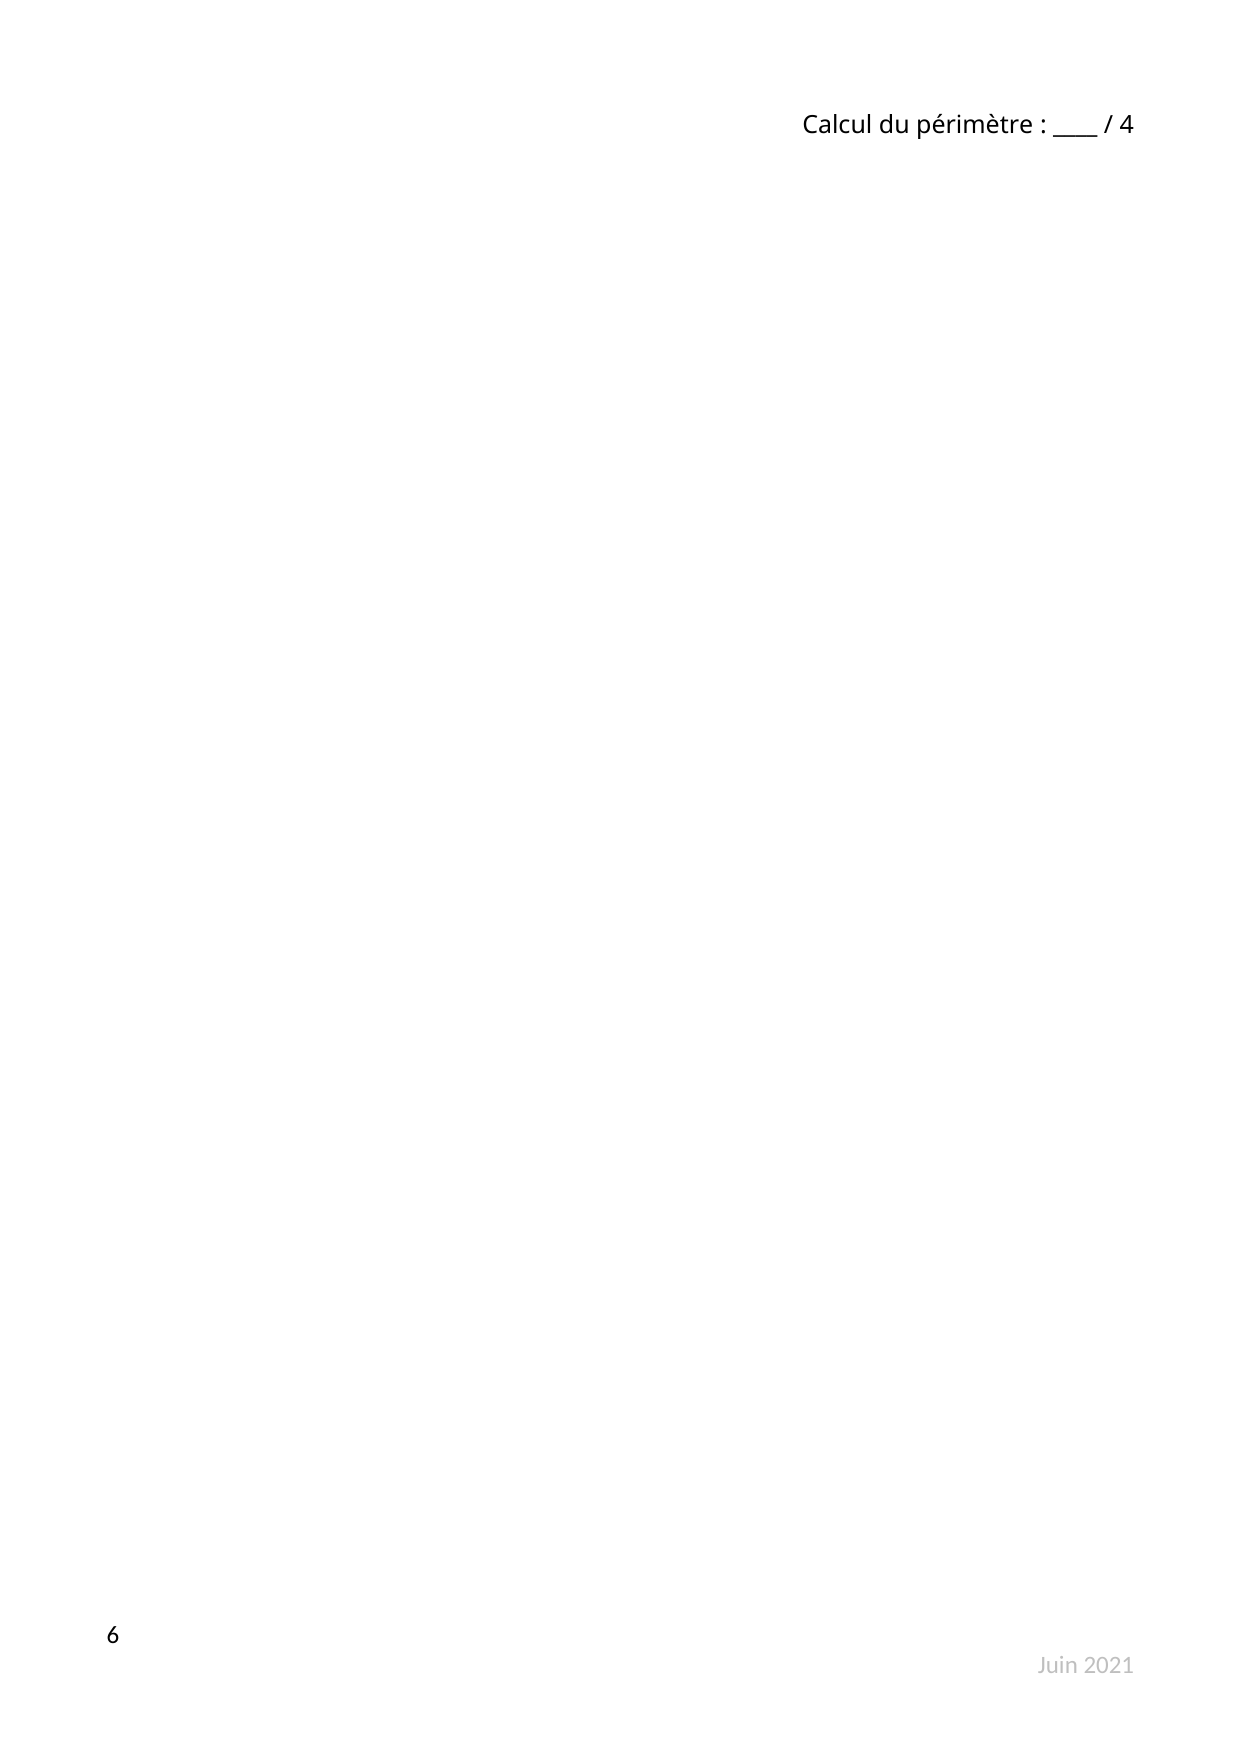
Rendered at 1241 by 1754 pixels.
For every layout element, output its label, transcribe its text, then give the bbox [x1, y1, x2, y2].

text Calcul du périmètre : ____ / 4 [106, 106, 1134, 140]
